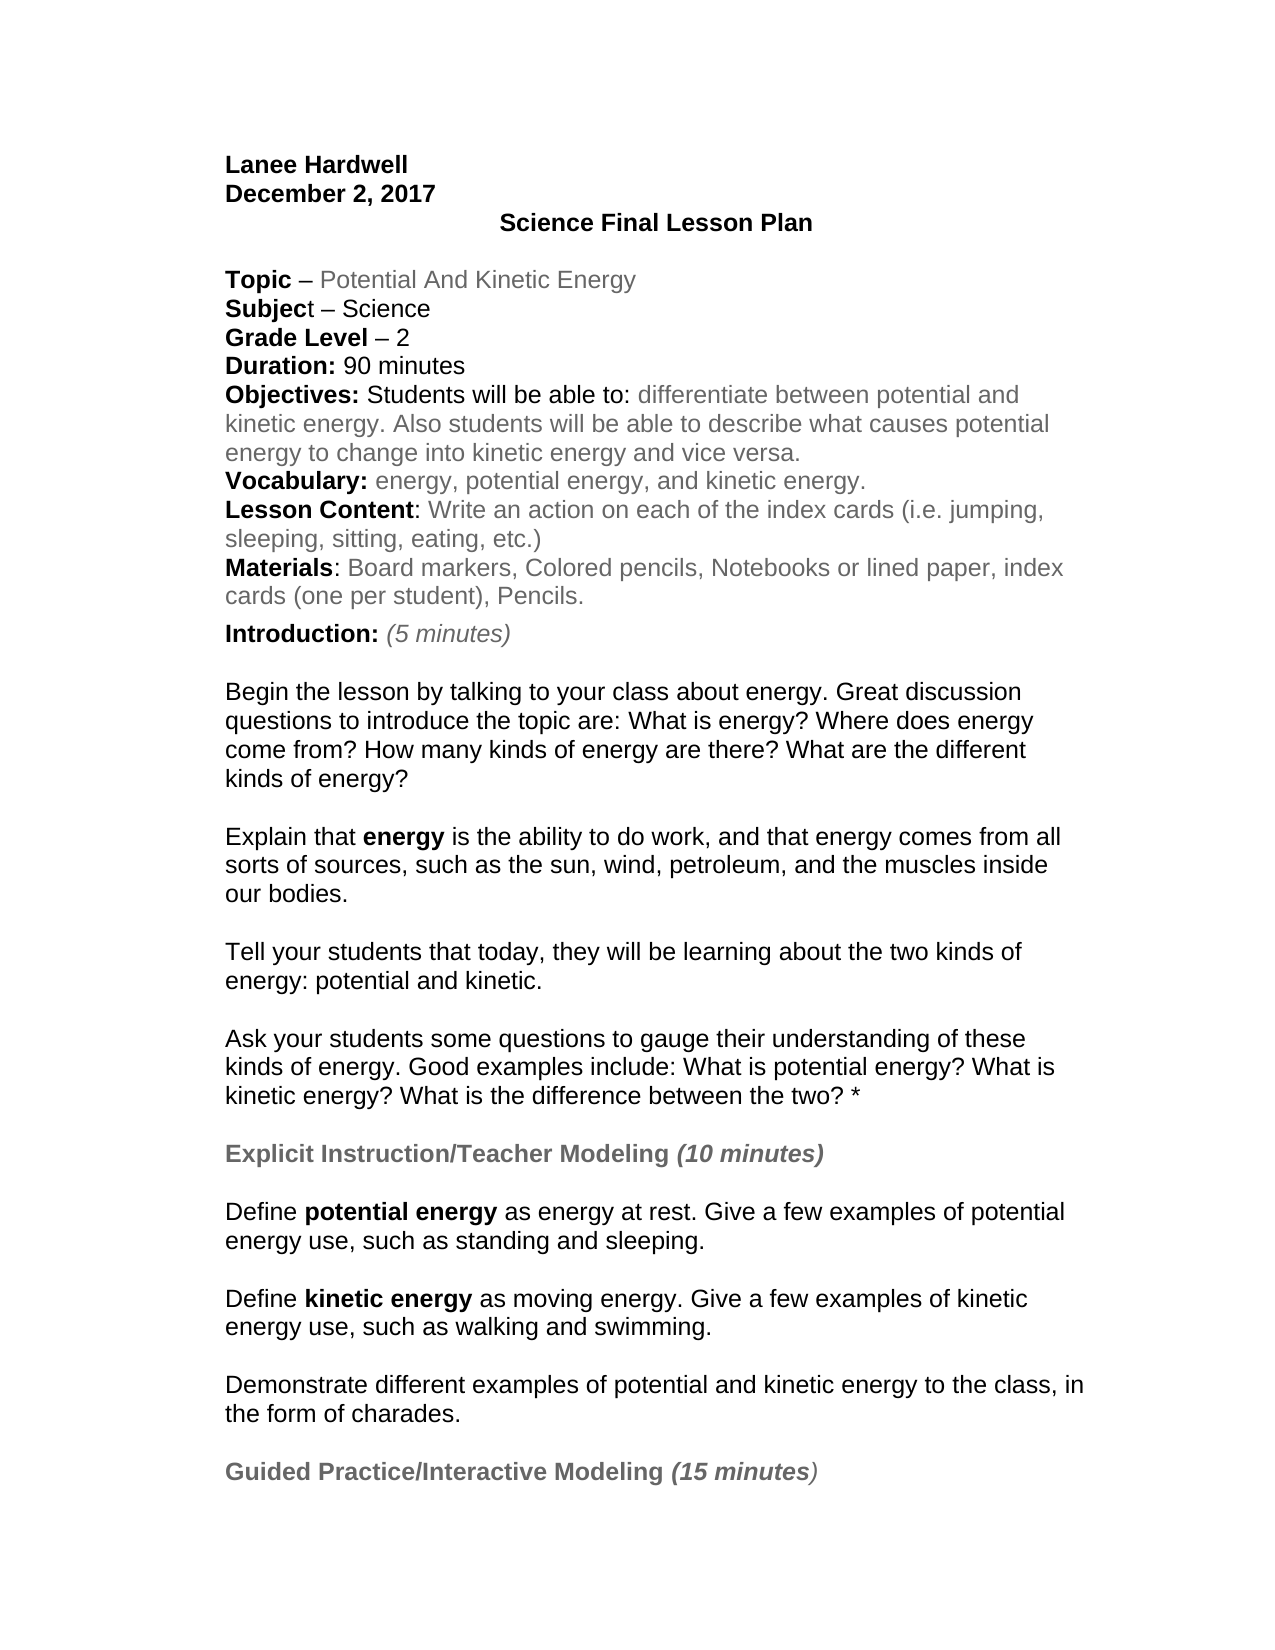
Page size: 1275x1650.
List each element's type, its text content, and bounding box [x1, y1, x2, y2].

text Lanee Hardwell [225, 150, 1087, 179]
text Ask your students some questions to gauge their understanding of these kinds of energy. Good examples include: What is potential energy? What is kinetic energy? What is the difference between the two? * [225, 1023, 1087, 1110]
text Demonstrate different examples of potential and kinetic energy to the class, in the form of charades. [225, 1370, 1087, 1428]
text Define kinetic energy as moving energy. Give a few examples of kinetic energy use, such as walking and swimming. [225, 1283, 1087, 1341]
text Materials: Board markers, Colored pencils, Notebooks or lined paper, index cards (one per student), Pencils. [225, 552, 1087, 610]
text December 2, 2017 [225, 179, 1087, 207]
text Define potential energy as energy at rest. Give a few examples of potential energy use, such as standing and sleeping. [225, 1197, 1087, 1254]
text Lesson Content: Write an action on each of the index cards (i.e. jumping, sleeping, sitting, eating, etc.) [225, 495, 1087, 552]
text Duration: 90 minutes [225, 351, 1087, 380]
text Explicit Instruction/Teacher Modeling (10 minutes) [225, 1139, 1087, 1168]
text Begin the lesson by talking to your class about energy. Great discussion questions to introduce the topic are: What is energy? Where does energy come from? How many kinds of energy are there? What are the different kinds of energy? [225, 677, 1087, 792]
text Topic – Potential And Kinetic Energy Subject – Science Grade Level – 2 [225, 265, 1087, 351]
text Tell your students that today, they will be learning about the two kinds of energy: potential and kinetic. [225, 937, 1087, 994]
text Vocabulary: energy, potential energy, and kinetic energy. [225, 466, 1087, 495]
text Science Final Lesson Plan [225, 207, 1087, 236]
subtitle Introduction: (5 minutes) [225, 619, 1087, 648]
text Guided Practice/Interactive Modeling (15 minutes) [225, 1457, 1087, 1486]
text Explain that energy is the ability to do work, and that energy comes from all sorts of sources, such as the sun, wind, petroleum, and the muscles inside our bodies. [225, 821, 1087, 908]
text Objectives: Students will be able to: differentiate between potential and kinetic energy. Also students will be able to describe what causes potential energy to change into kinetic energy and vice versa. [225, 380, 1087, 466]
